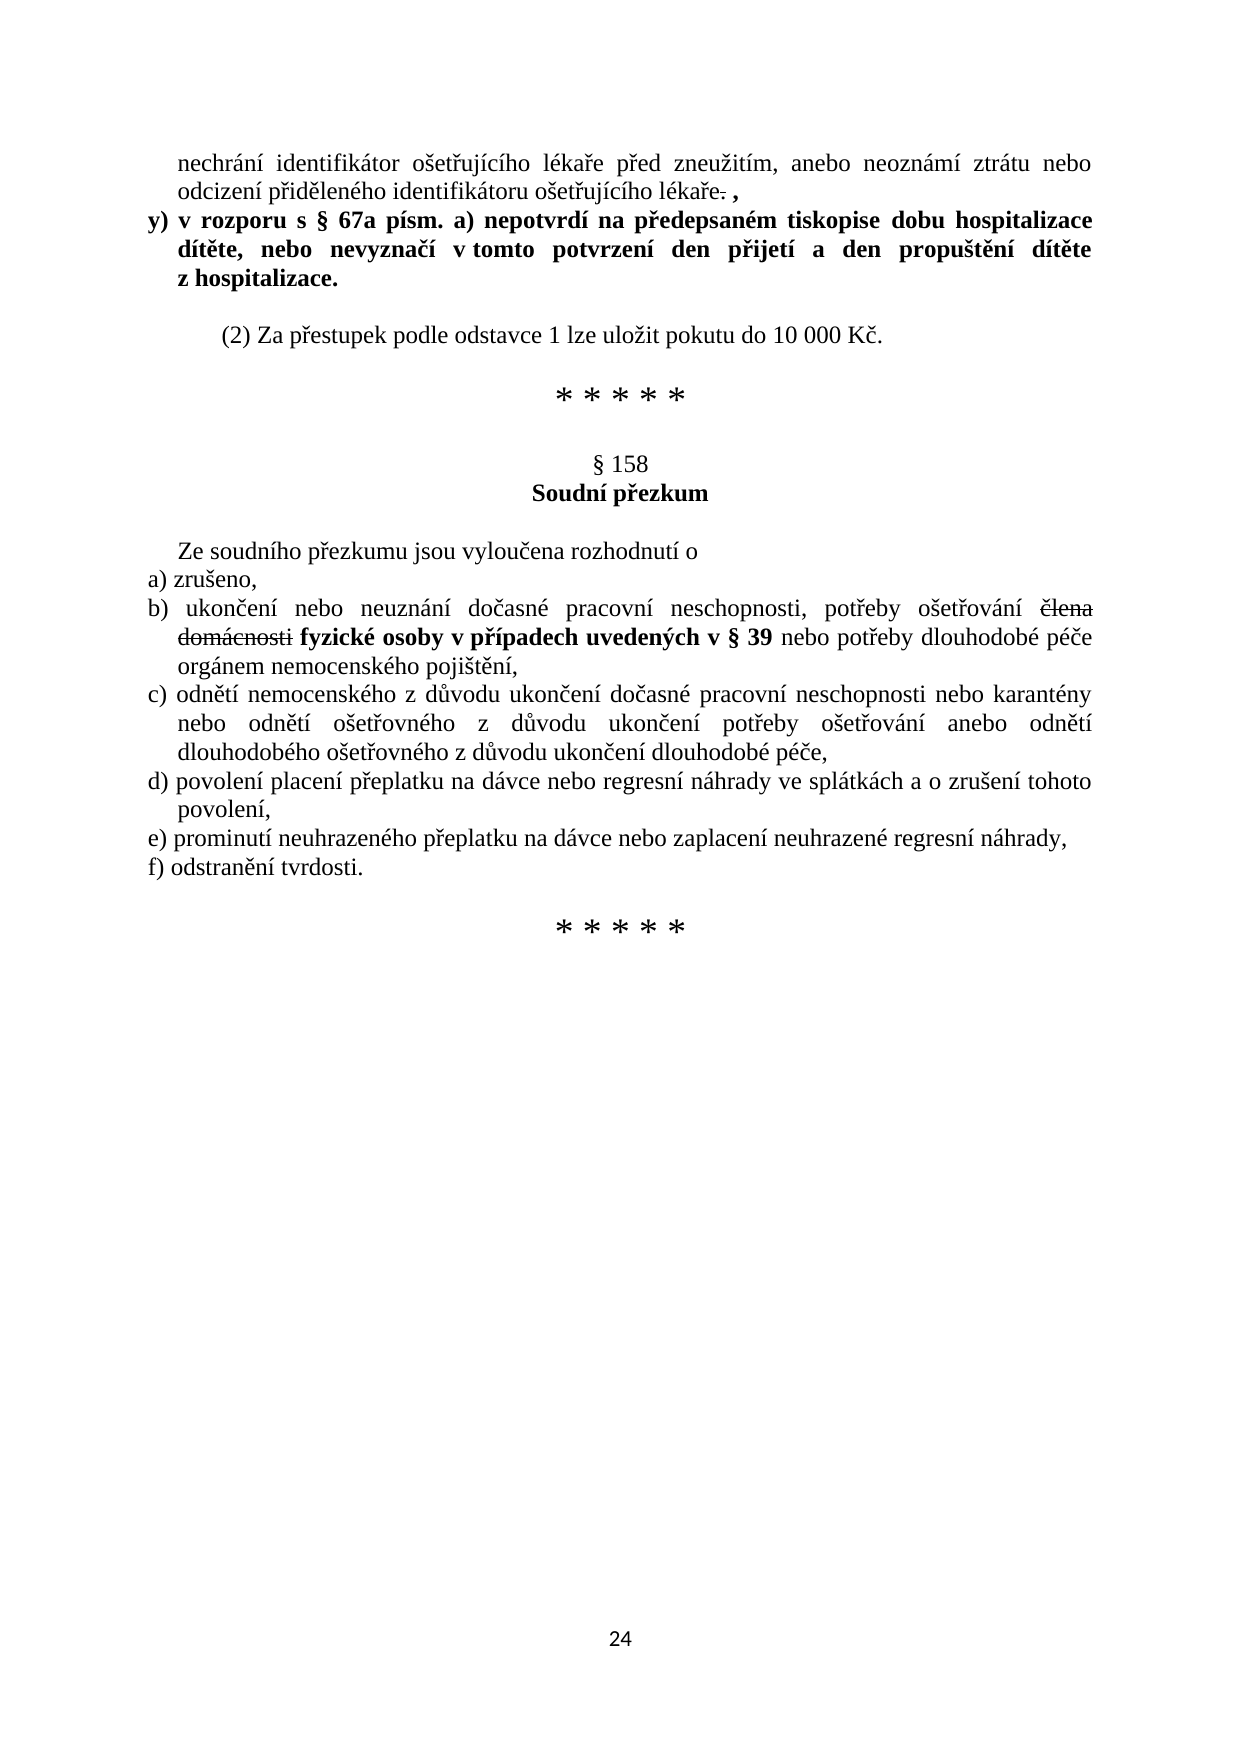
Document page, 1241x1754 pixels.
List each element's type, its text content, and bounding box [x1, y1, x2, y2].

text * * * * * [148, 909, 1093, 953]
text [148, 148, 1093, 205]
text f) odstranění tvrdosti. [148, 852, 1093, 881]
text Ze soudního přezkumu jsou vyloučena rozhodnutí o [148, 536, 1093, 564]
text * * * * * [148, 378, 1093, 421]
text (2) Za přestupek podle odstavce 1 lze uložit pokutu do 10 000 Kč. [148, 320, 1093, 349]
text Soudní přezkum [148, 478, 1093, 507]
text c) odnětí nemocenského z důvodu ukončení dočasné pracovní neschopnosti nebo karantény nebo odnětí ošetřovného z důvodu ukončení potřeby ošetřování anebo odnětí dlouhodobého ošetřovného z důvodu ukončení dlouhodobé péče, [148, 679, 1093, 766]
text d) povolení placení přeplatku na dávce nebo regresní náhrady ve splátkách a o zrušení tohoto povolení, [148, 766, 1093, 823]
text a) zrušeno, [148, 564, 1093, 593]
text § 158 [148, 449, 1093, 478]
text b) ukončení nebo neuznání dočasné pracovní neschopnosti, potřeby ošetřování člena domácnosti fyzické osoby v případech uvedených v § 39 nebo potřeby dlouhodobé péče orgánem nemocenského pojištění, [148, 593, 1093, 679]
text y) v rozporu s § 67a písm. a) nepotvrdí na předepsaném tiskopise dobu hospitalizace dítěte, nebo nevyznačí v tomto potvrzení den přijetí a den propuštění dítěte z hospitalizace. [148, 205, 1093, 291]
text e) prominutí neuhrazeného přeplatku na dávce nebo zaplacení neuhrazené regresní náhrady, [148, 823, 1093, 852]
